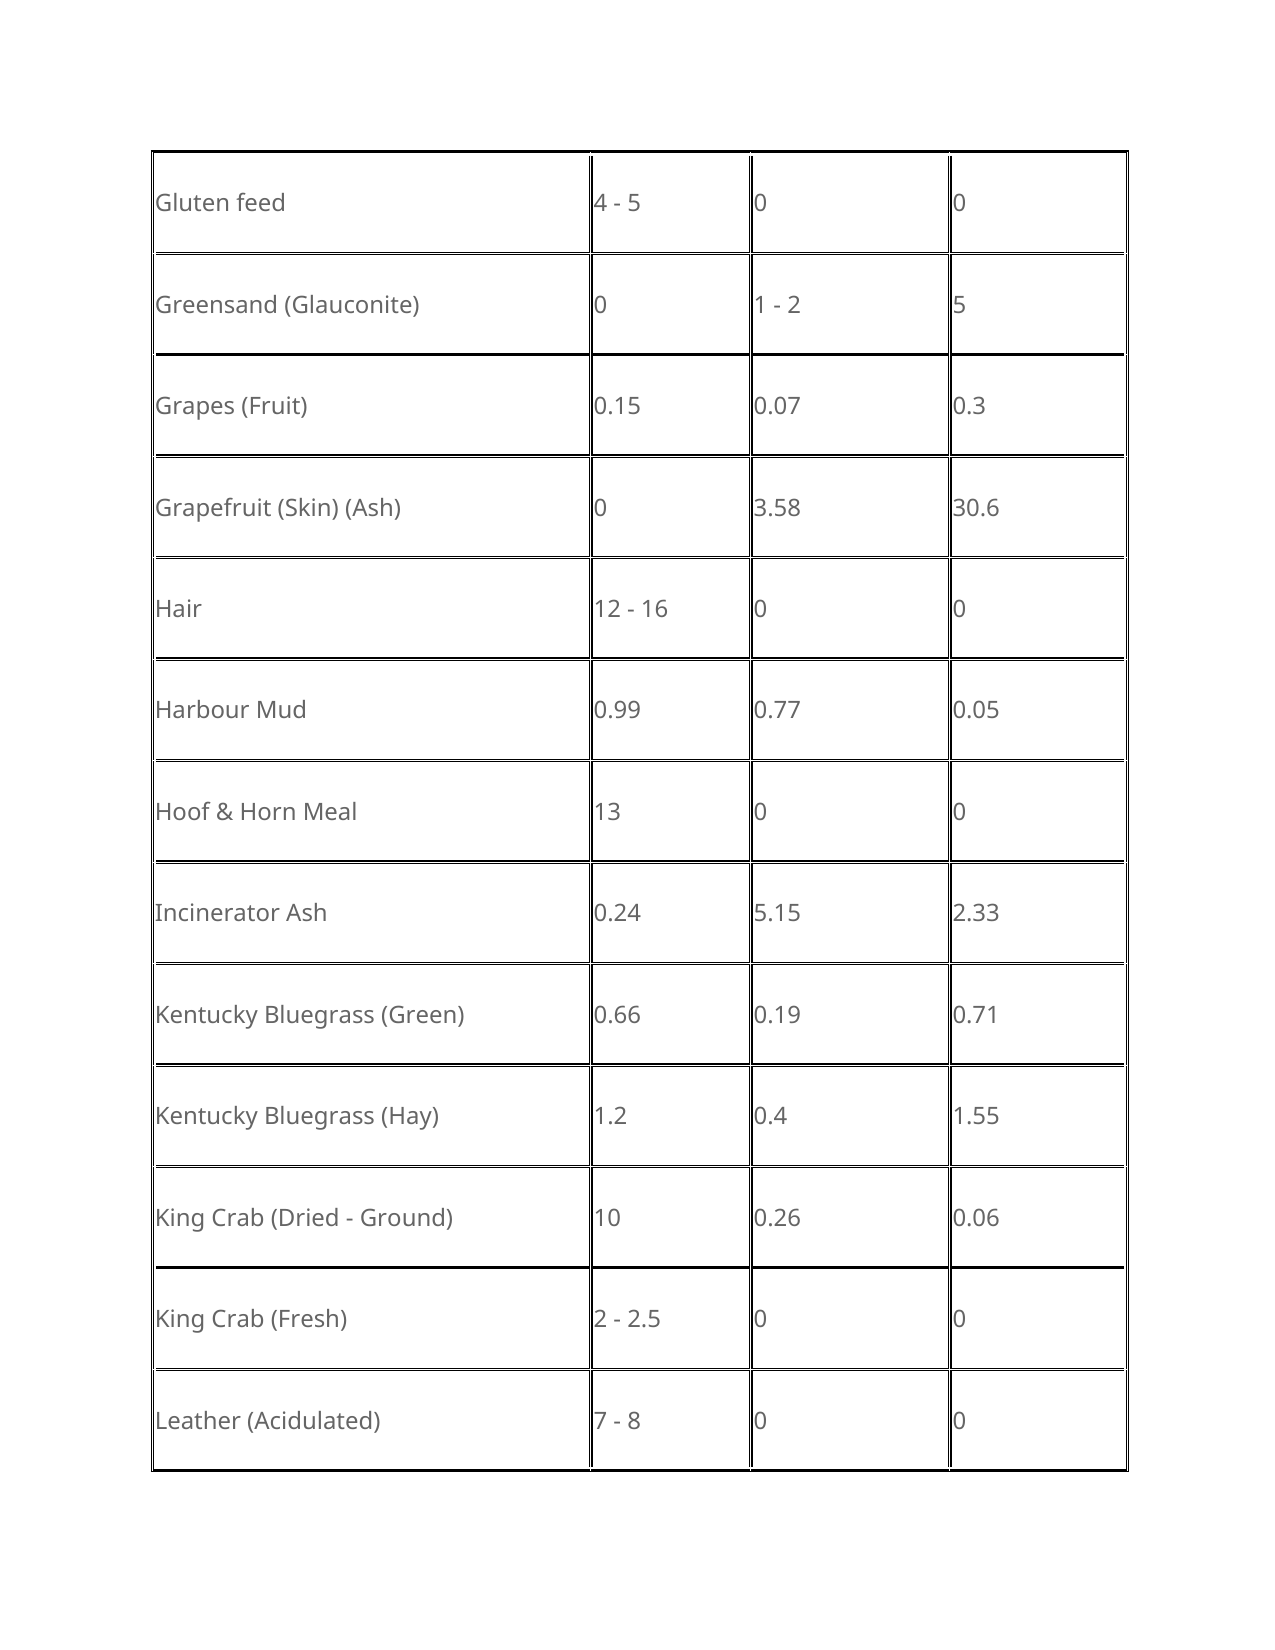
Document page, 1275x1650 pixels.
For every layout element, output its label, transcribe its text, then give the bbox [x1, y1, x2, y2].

table_cell 1.55 [952, 1063, 1126, 1164]
table_cell 0.66 [593, 965, 749, 1063]
table_cell 0 [753, 559, 948, 657]
table_cell 4 - 5 [591, 152, 751, 251]
table_cell 0 [952, 1266, 1126, 1367]
table_cell 0 [593, 458, 749, 556]
table_cell 5 [952, 251, 1126, 353]
table_cell 0 [950, 759, 1127, 860]
table_cell Hair [152, 556, 591, 657]
table_cell 7 - 8 [591, 1368, 751, 1469]
table_cell 3.58 [753, 458, 948, 556]
table_cell King Crab (Dried - Ground) [154, 1165, 589, 1266]
table_cell Kentucky Bluegrass (Hay) [154, 1063, 589, 1164]
table_cell 30.6 [952, 454, 1126, 556]
table_cell 0 [593, 255, 749, 353]
table_cell King Crab (Fresh) [154, 1266, 589, 1367]
table_cell 0.26 [753, 1168, 948, 1266]
table_cell 0 [751, 1368, 950, 1469]
table_cell Gluten feed [154, 152, 591, 251]
table_cell 0 [751, 152, 950, 251]
table_cell 5.15 [753, 864, 948, 962]
table_cell 1.2 [593, 1067, 749, 1164]
table_cell Grapes (Fruit) [152, 353, 589, 454]
table_cell 2.33 [952, 860, 1126, 962]
table_cell 1 - 2 [753, 255, 948, 353]
table_cell 0.4 [753, 1067, 948, 1164]
table_cell 0.71 [950, 962, 1127, 1063]
table_cell 0 [950, 1368, 1126, 1469]
table_cell Kentucky Bluegrass (Green) [152, 962, 591, 1063]
table_cell 0.05 [952, 657, 1126, 759]
table_cell 0 [753, 1269, 948, 1367]
table_cell 10 [593, 1168, 749, 1266]
table_cell 0.99 [593, 661, 749, 759]
table_cell 0 [753, 762, 948, 860]
table_cell 0.06 [952, 1165, 1126, 1266]
table_cell 12 - 16 [593, 559, 749, 657]
table_cell 2 - 2.5 [593, 1269, 749, 1367]
table_cell 0.07 [753, 356, 948, 454]
table_cell Harbour Mud [154, 657, 589, 759]
table_cell 0.77 [753, 661, 948, 759]
table_cell 0.24 [593, 864, 749, 962]
table_cell Greensand (Glauconite) [154, 251, 589, 353]
table_cell Hoof & Horn Meal [152, 759, 591, 860]
table_cell Grapefruit (Skin) (Ash) [154, 454, 589, 556]
table_cell 0.19 [753, 965, 948, 1063]
table_cell 0.3 [952, 353, 1127, 454]
table_cell 0 [950, 556, 1127, 657]
table_cell Leather (Acidulated) [154, 1368, 591, 1469]
table_cell Incinerator Ash [154, 860, 589, 962]
table_cell 0 [950, 153, 1126, 251]
table_cell 0.15 [593, 356, 749, 454]
table_cell 13 [593, 762, 749, 860]
